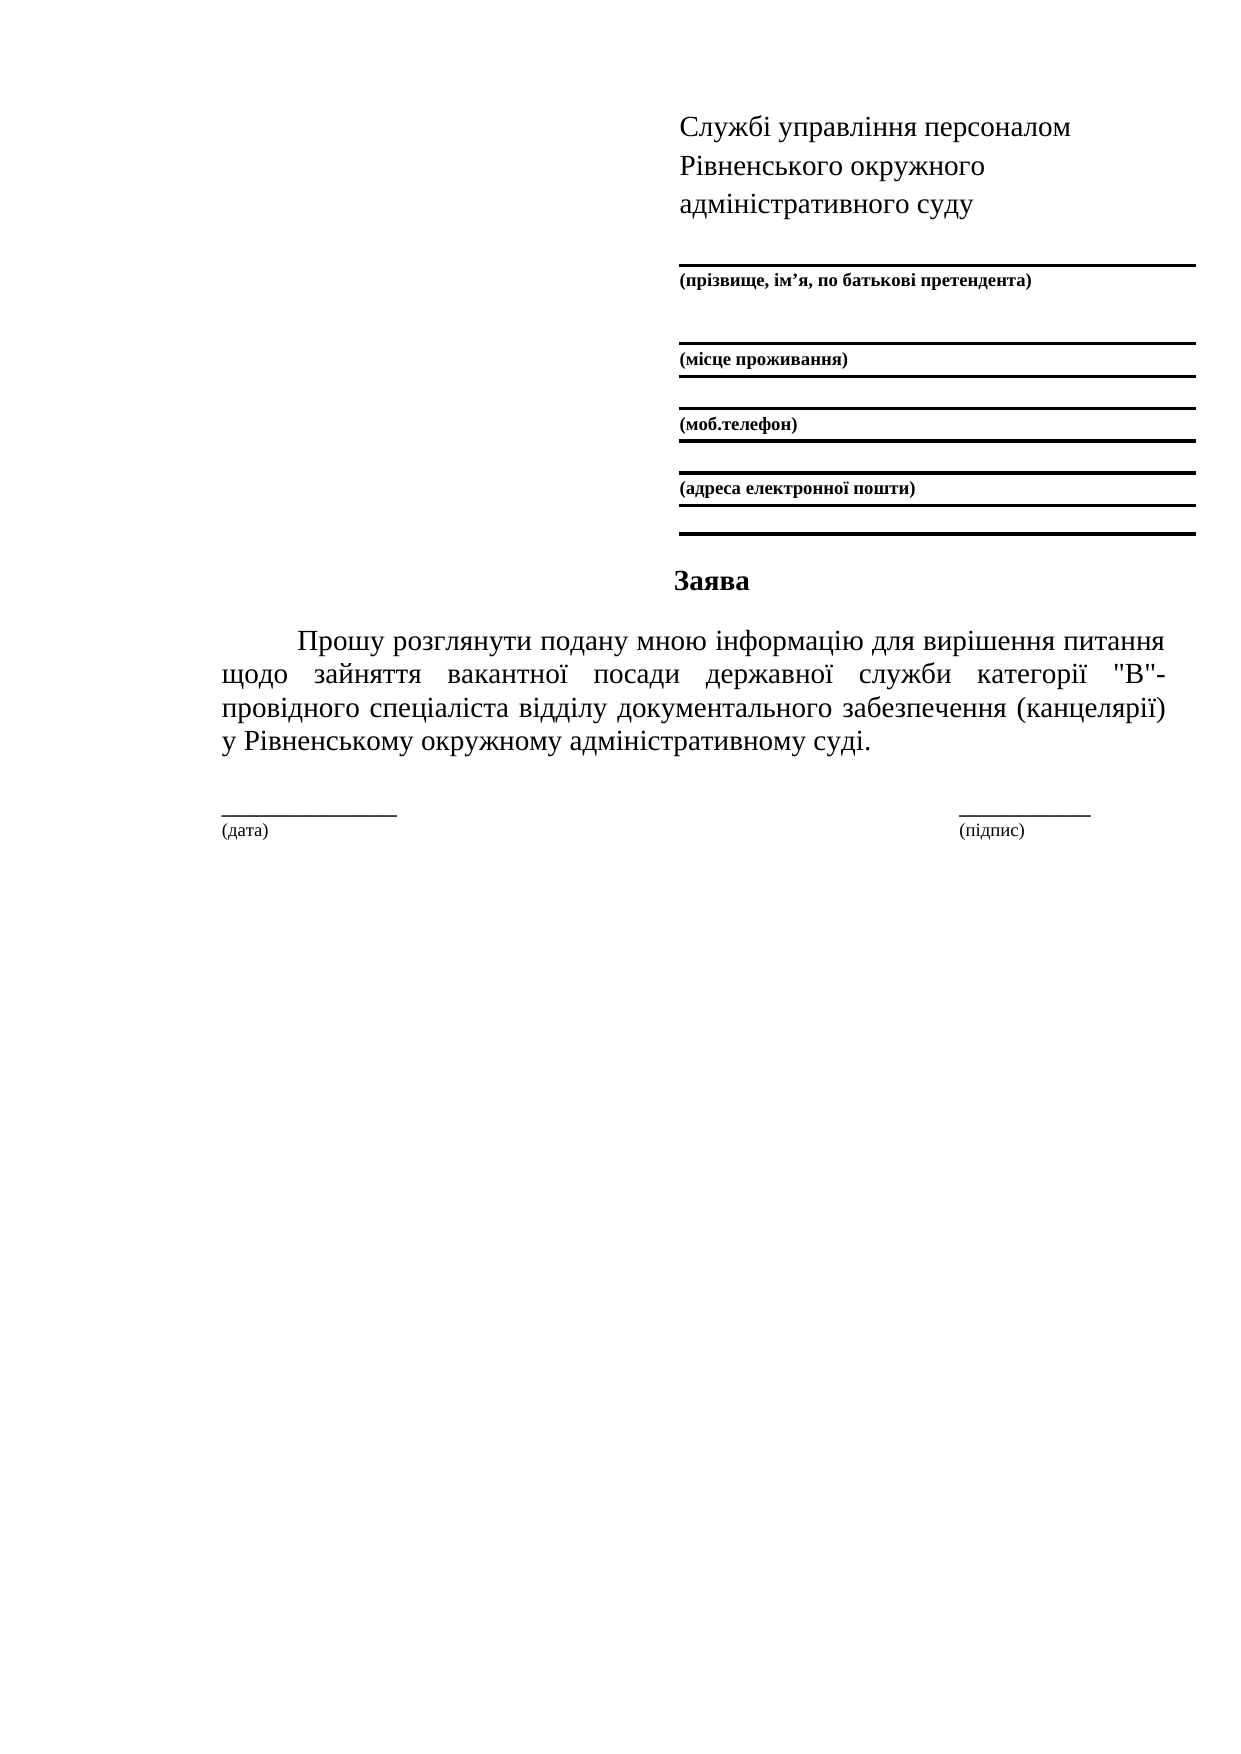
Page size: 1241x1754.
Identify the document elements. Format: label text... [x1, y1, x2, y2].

text Службі управління персоналом Рівненського окружного адміністративного суду [679, 109, 1196, 220]
text ____________ _________ [222, 786, 1167, 819]
text (адреса електронної пошти) [679, 475, 1196, 500]
text (місце проживання) [679, 348, 1196, 372]
title Прошу розглянути подану мною інформацію для вирішення питання щодо зайняття вакантної посади державної служби категорії "В"- провідного спеціаліста відділу документального забезпечення (канцелярії) у Рівненському окружному адміністративному суді. [222, 623, 1167, 757]
text Заява [222, 563, 1167, 597]
text (прізвище, ім’я, по батькові претендента) [679, 267, 1196, 290]
text (моб.телефон) [679, 410, 1196, 436]
text (дата) (підпис) [222, 819, 1167, 841]
